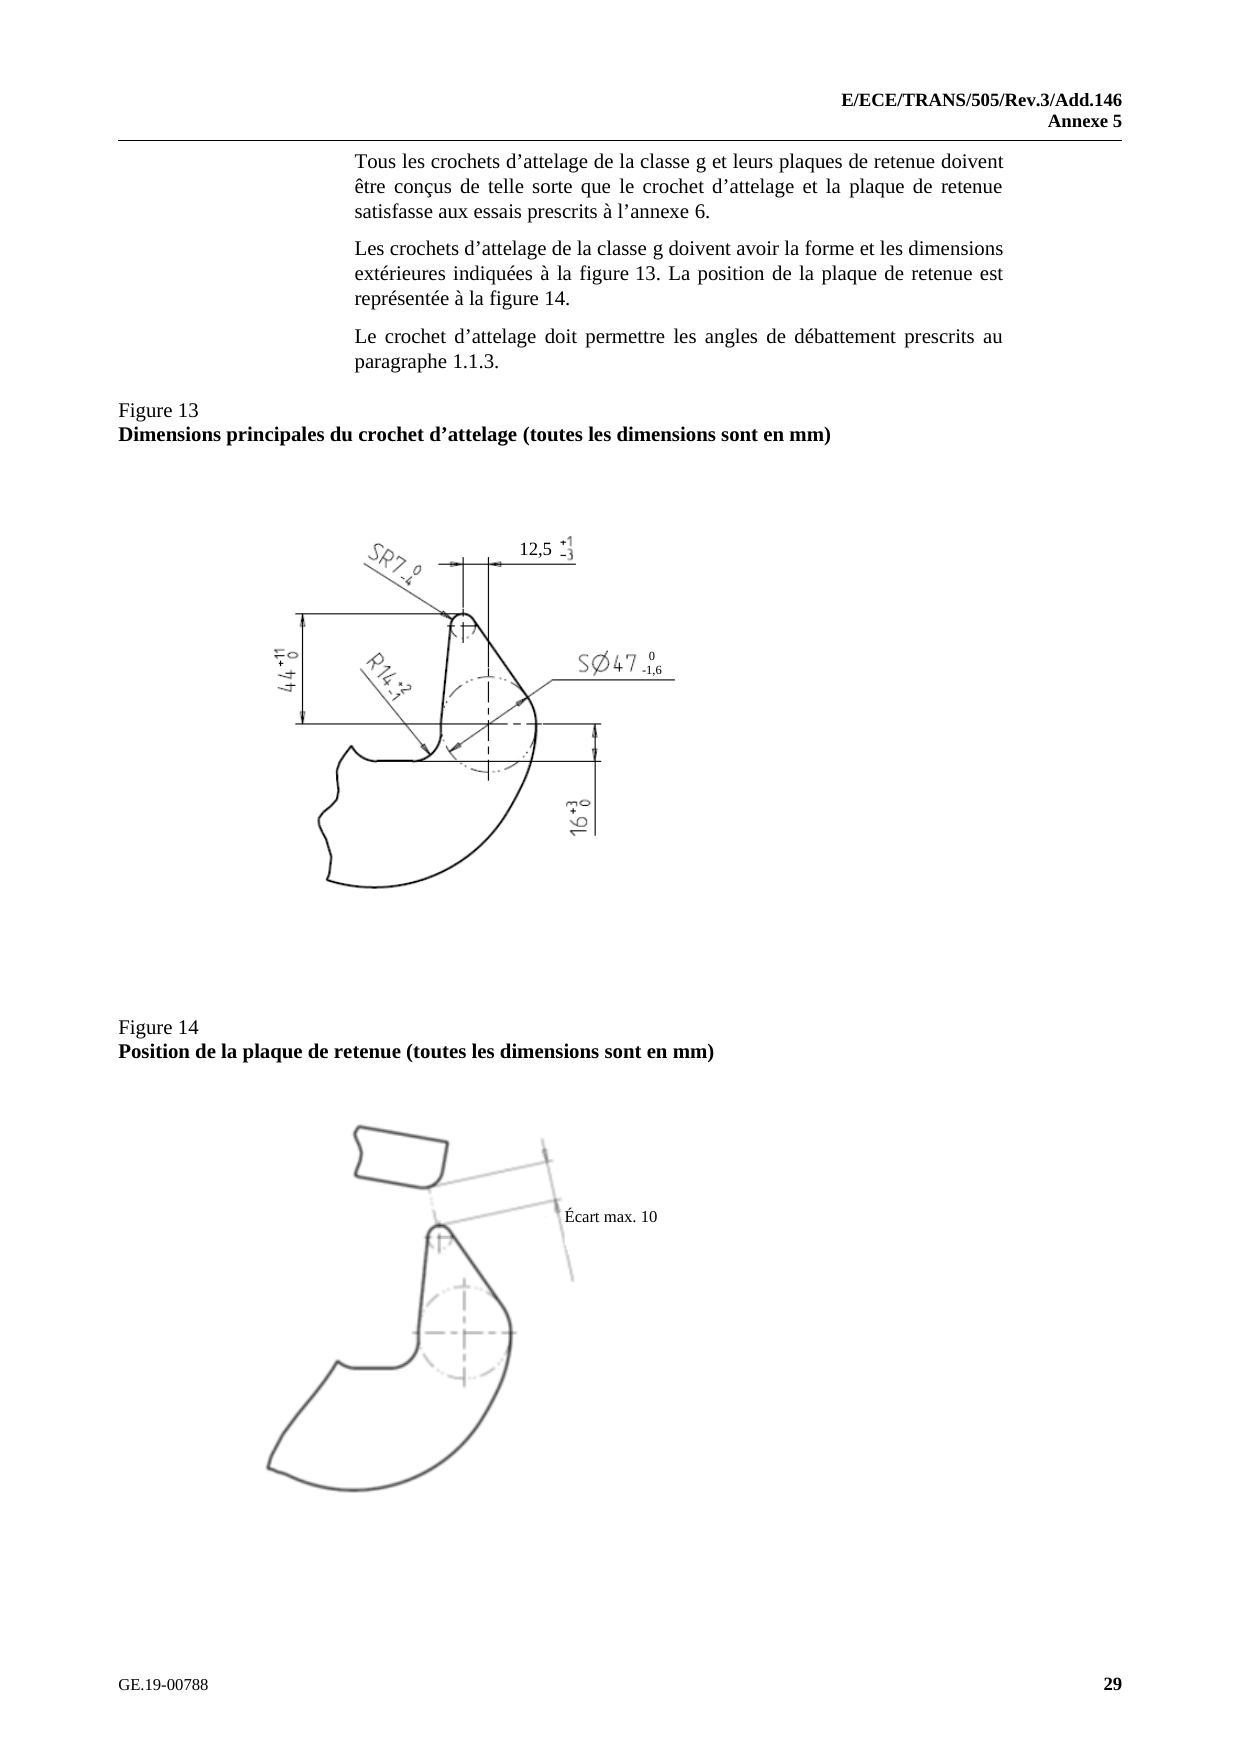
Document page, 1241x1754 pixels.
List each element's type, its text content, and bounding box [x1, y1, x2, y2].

subtitle Dimensions principales du crochet d’attelage (toutes les dimensions sont en mm) [118, 422, 1122, 446]
text Tous les crochets d’attelage de la classe g et leurs plaques de retenue doivent être conçus de telle sorte que le crochet d’attelage et la plaque de retenue satisfasse aux essais prescrits à l’annexe 6. [354, 148, 1004, 223]
picture [236, 458, 719, 990]
subtitle Position de la plaque de retenue (toutes les dimensions sont en mm) [118, 1039, 1122, 1063]
subtitle Figure 13 [118, 398, 1122, 422]
text Les crochets d’attelage de la classe g doivent avoir la forme et les dimensions extérieures indiquées à la figure 13. La position de la plaque de retenue est représentée à la figure 14. [354, 235, 1004, 310]
picture [236, 1075, 676, 1577]
text Le crochet d’attelage doit permettre les angles de débattement prescrits au paragraphe 1.1.3. [354, 323, 1004, 373]
subtitle Figure 14 [118, 1014, 1122, 1039]
